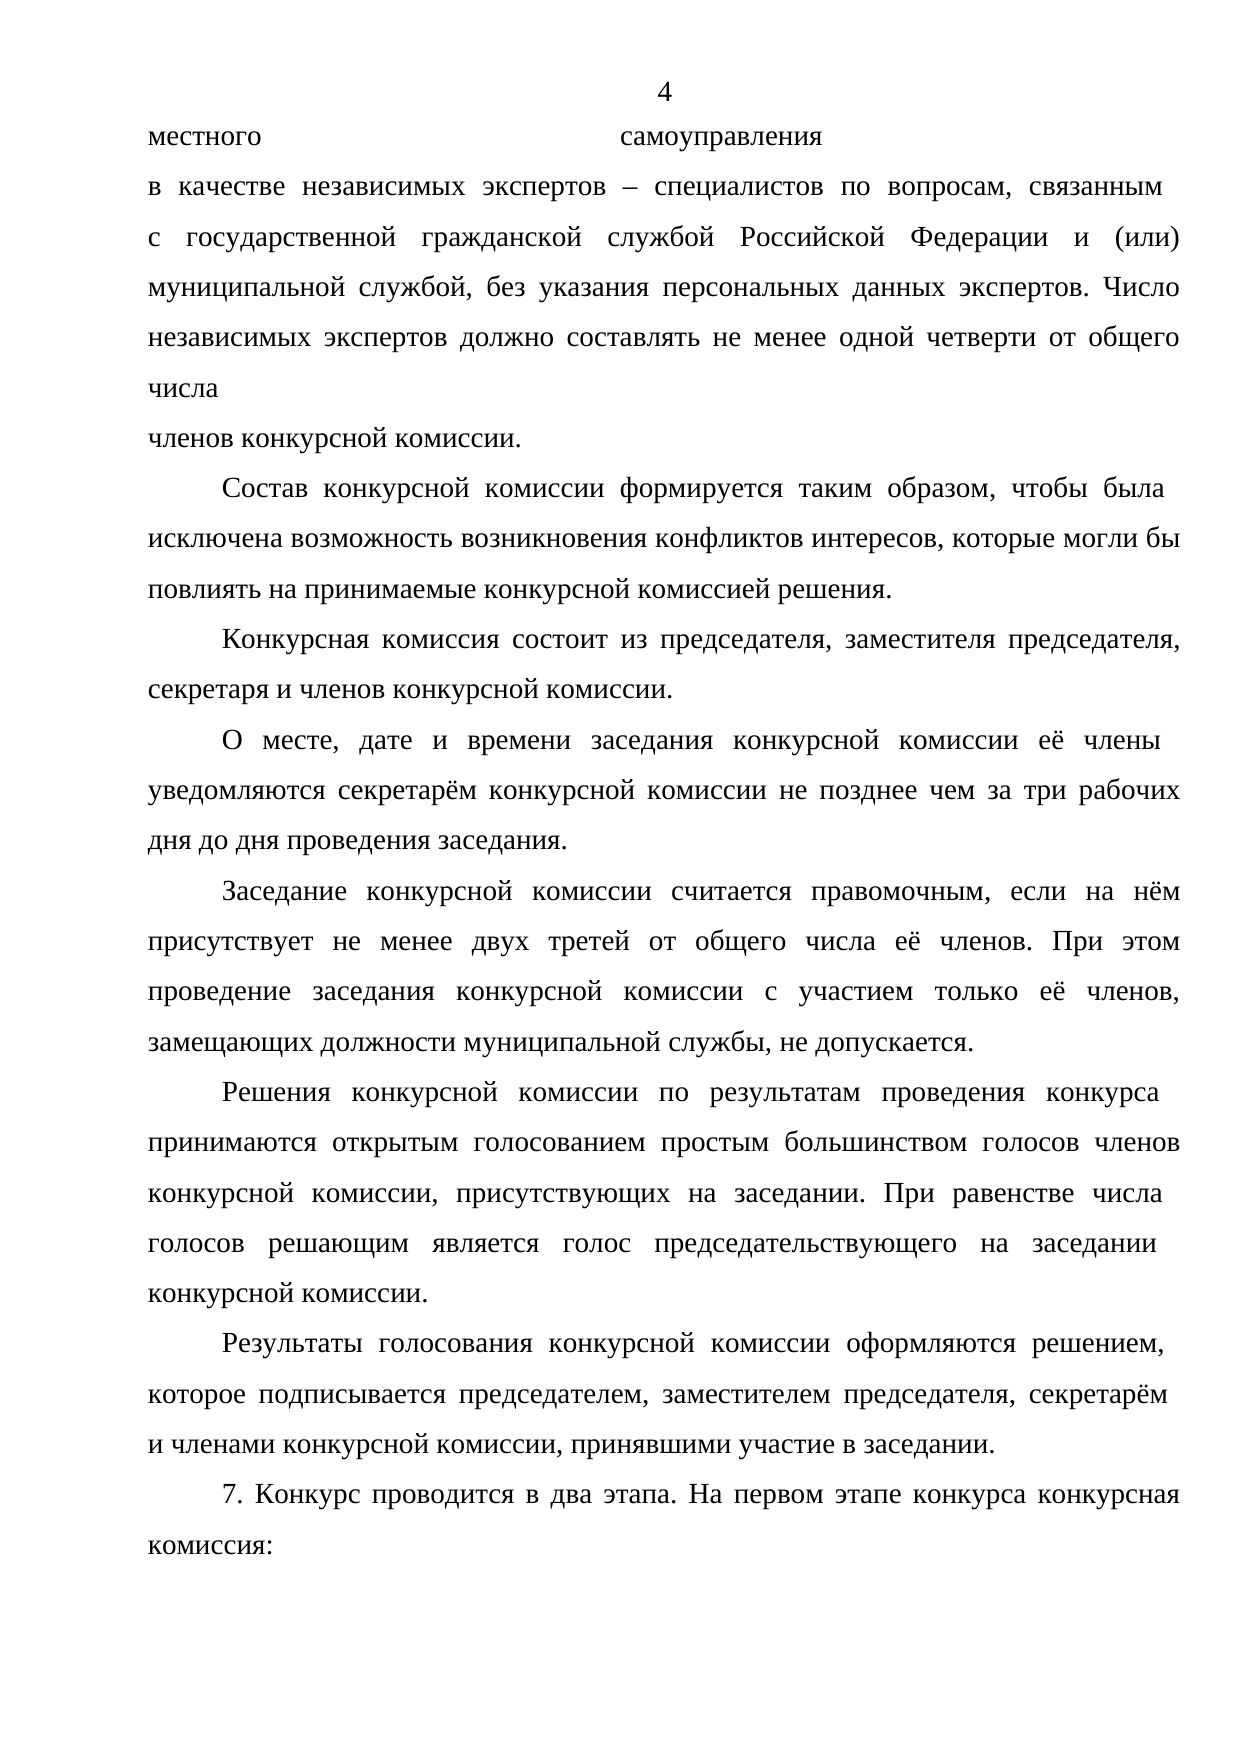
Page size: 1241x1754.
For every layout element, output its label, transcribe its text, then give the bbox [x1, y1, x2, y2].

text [148, 118, 1181, 453]
text Состав конкурсной комиссии формируется таким образом, чтобы была исключена возможность возникновения конфликтов интересов, которые могли бы повлиять на принимаемые конкурсной комиссией решения. [148, 470, 1181, 604]
text О месте, дате и времени заседания конкурсной комиссии её члены уведомляются секретарём конкурсной комиссии не позднее чем за три рабочих дня до дня проведения заседания. [148, 722, 1181, 856]
text Конкурсная комиссия состоит из председателя, заместителя председателя, секретаря и членов конкурсной комиссии. [148, 621, 1181, 705]
text Решения конкурсной комиссии по результатам проведения конкурса принимаются открытым голосованием простым большинством голосов членов конкурсной комиссии, присутствующих на заседании. При равенстве числа голосов решающим является голос председательствующего на заседании конкурсной комиссии. [148, 1074, 1181, 1309]
text Заседание конкурсной комиссии считается правомочным, если на нём присутствует не менее двух третей от общего числа её членов. При этом проведение заседания конкурсной комиссии с участием только её членов, замещающих должности муниципальной службы, не допускается. [148, 873, 1181, 1057]
text 7. Конкурс проводится в два этапа. На первом этапе конкурса конкурсная комиссия: [148, 1477, 1181, 1560]
text Результаты голосования конкурсной комиссии оформляются решением, которое подписывается председателем, заместителем председателя, секретарём и членами конкурсной комиссии, принявшими участие в заседании. [148, 1326, 1181, 1460]
